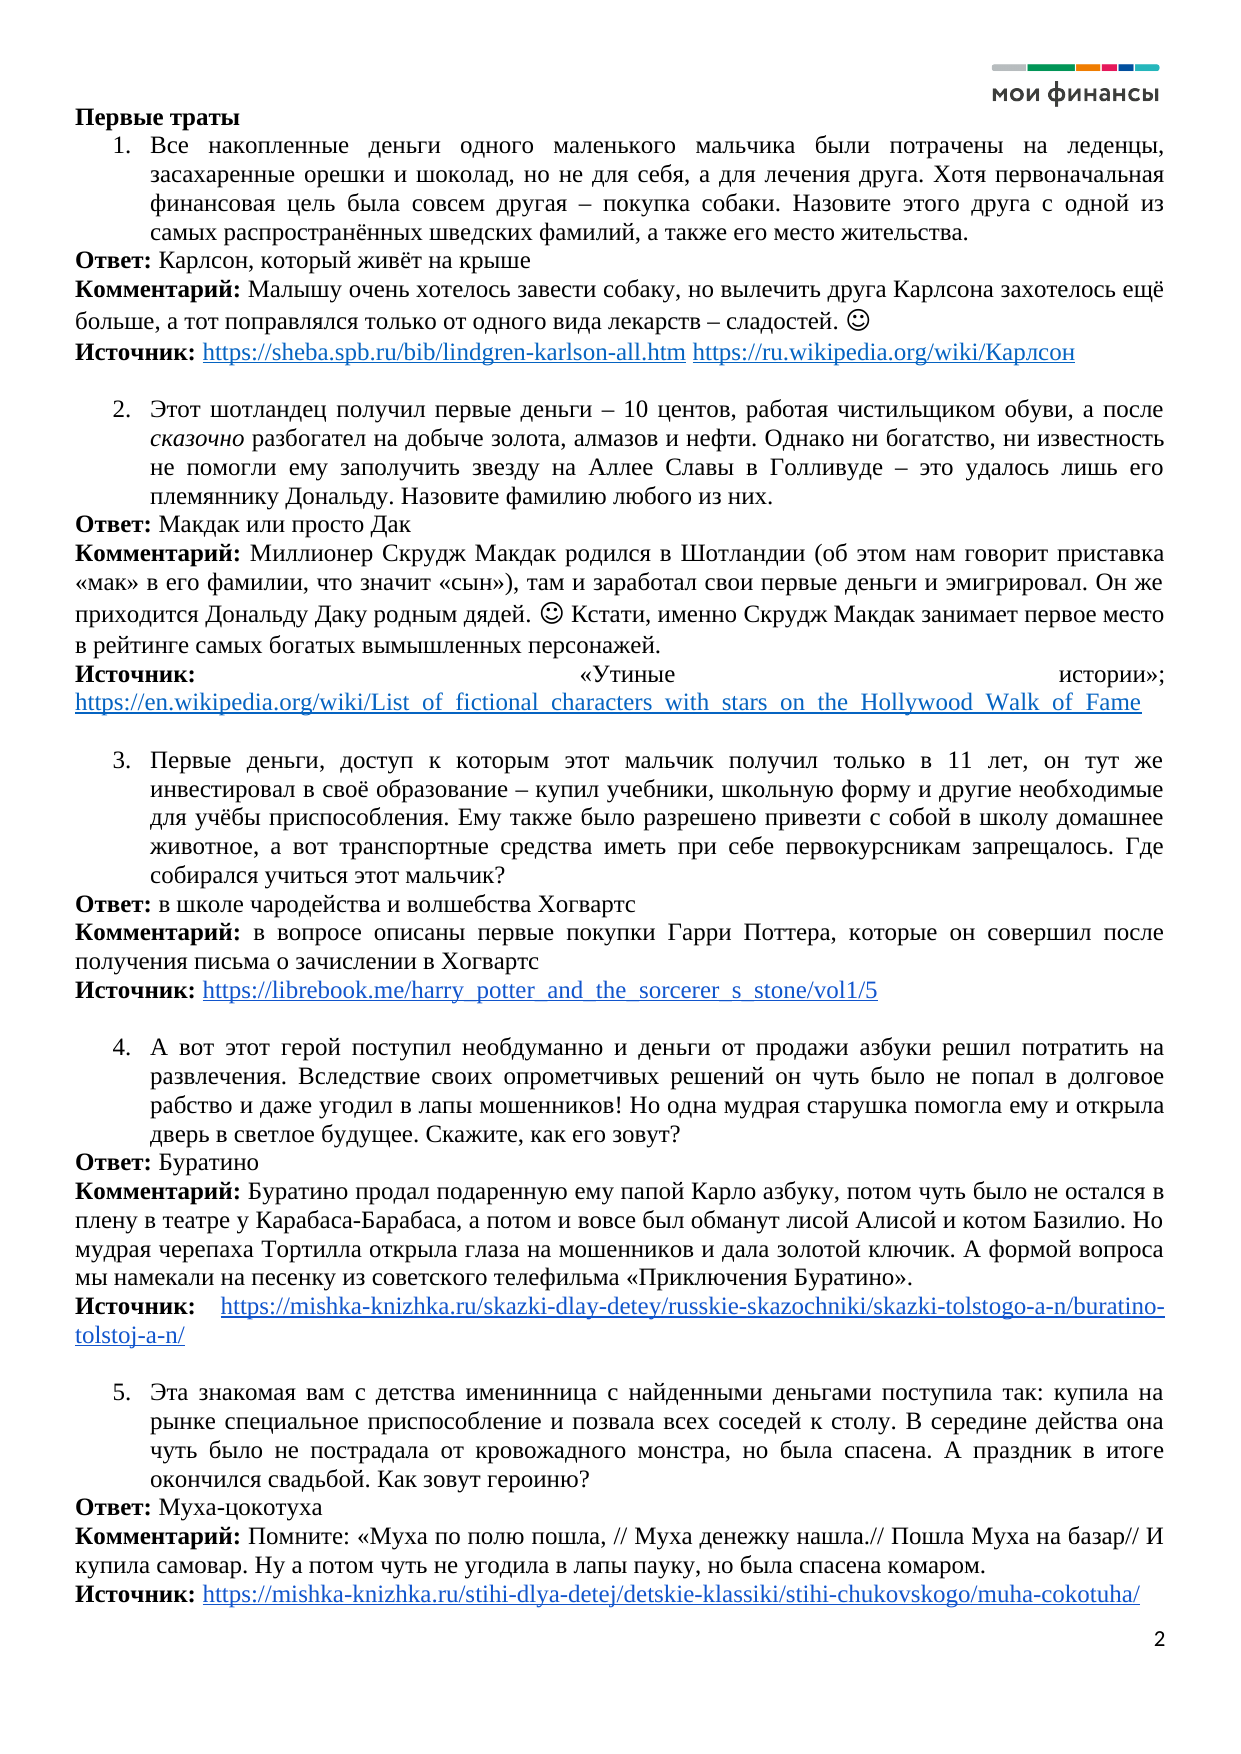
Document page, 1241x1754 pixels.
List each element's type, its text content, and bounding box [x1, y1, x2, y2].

list Первые деньги, доступ к которым этот мальчик получил только в 11 лет, он тут же инвестировал в своё образование – купил учебники, школьную форму и другие необходимые для учёбы приспособления. Ему также было разрешено привезти с собой в школу домашнее животное, а вот транспортные средства иметь при себе первокурсникам запрещалось. Где собирался учиться этот мальчик? [112, 745, 1165, 889]
text Источник: https://librebook.me/harry_potter_and_the_sorcerer_s_stone/vol1/5 [75, 975, 1165, 1004]
text Ответ: в школе чародейства и волшебства Хогвартс [75, 889, 1165, 917]
text Источник: «Утиные истории»; https://en.wikipedia.org/wiki/List_of_fictional_characters_with_stars_on_the_Hollywood_Walk_of_Fame [75, 659, 1165, 716]
text Комментарий: Помните: «Муха по полю пошла, // Муха денежку нашла.// Пошла Муха на базар// И купила самовар. Ну а потом чуть не угодила в лапы пауку, но была спасена комаром. [75, 1521, 1165, 1579]
list А вот этот герой поступил необдуманно и деньги от продажи азбуки решил потратить на развлечения. Вследствие своих опрометчивых решений он чуть было не попал в долговое рабство и даже угодил в лапы мошенников! Но одна мудрая старушка помогла ему и открыла дверь в светлое будущее. Скажите, как его зовут? [112, 1032, 1165, 1147]
text Источник: https://sheba.spb.ru/bib/lindgren-karlson-all.htm https://ru.wikipedia.org/wiki/Карлсон [75, 337, 1165, 366]
list Все накопленные деньги одного маленького мальчика были потрачены на леденцы, засахаренные орешки и шоколад, но не для себя, а для лечения друга. Хотя первоначальная финансовая цель была совсем другая – покупка собаки. Назовите этого друга с одной из самых распространённых шведских фамилий, а также его место жительства. [112, 131, 1165, 246]
list Эта знакомая вам с детства именинница с найденными деньгами поступила так: купила на рынке специальное приспособление и позвала всех соседей к столу. В середине действа она чуть было не пострадала от кровожадного монстра, но была спасена. А праздник в итоге окончился свадьбой. Как зовут героиню? [112, 1377, 1165, 1492]
text Ответ: Макдак или просто Дак [75, 509, 1165, 538]
text Комментарий: Малышу очень хотелось завести собаку, но вылечить друга Карлсона захотелось ещё больше, а тот поправлялся только от одного вида лекарств – сладостей. [75, 274, 1165, 337]
text Источник: https://mishka-knizhka.ru/skazki-dlay-detey/russkie-skazochniki/skazki-tolstogo-a-n/buratino-tolstoj-a-n/ [75, 1291, 1165, 1349]
text Источник: https://mishka-knizhka.ru/stihi-dlya-detej/detskie-klassiki/stihi-chukovskogo/muha-cokotuha/ [75, 1579, 1165, 1607]
text Первые траты [75, 102, 1165, 131]
picture [991, 64, 1160, 102]
list Этот шотландец получил первые деньги – 10 центов, работая чистильщиком обуви, а после сказочно разбогател на добыче золота, алмазов и нефти. Однако ни богатство, ни известность не помогли ему заполучить звезду на Аллее Славы в Голливуде – это удалось лишь его племяннику Дональду. Назовите фамилию любого из них. [112, 394, 1165, 509]
text Комментарий: в вопросе описаны первые покупки Гарри Поттера, которые он совершил после получения письма о зачислении в Хогвартс [75, 917, 1165, 975]
text Комментарий: Миллионер Скрудж Макдак родился в Шотландии (об этом нам говорит приставка «мак» в его фамилии, что значит «сын»), там и заработал свои первые деньги и эмигрировал. Он же приходится Дональду Даку родным дядей. Кстати, именно Скрудж Макдак занимает первое место в рейтинге самых богатых вымышленных персонажей. [75, 538, 1165, 659]
text Ответ: Карлсон, который живёт на крыше [75, 246, 1165, 274]
text Комментарий: Буратино продал подаренную ему папой Карло азбуку, потом чуть было не остался в плену в театре у Карабаса-Барабаса, а потом и вовсе был обманут лисой Алисой и котом Базилио. Но мудрая черепаха Тортилла открыла глаза на мошенников и дала золотой ключик. А формой вопроса мы намекали на песенку из советского телефильма «Приключения Буратино». [75, 1176, 1165, 1291]
text Ответ: Муха-цокотуха [75, 1492, 1165, 1521]
text Ответ: Буратино [75, 1147, 1165, 1176]
